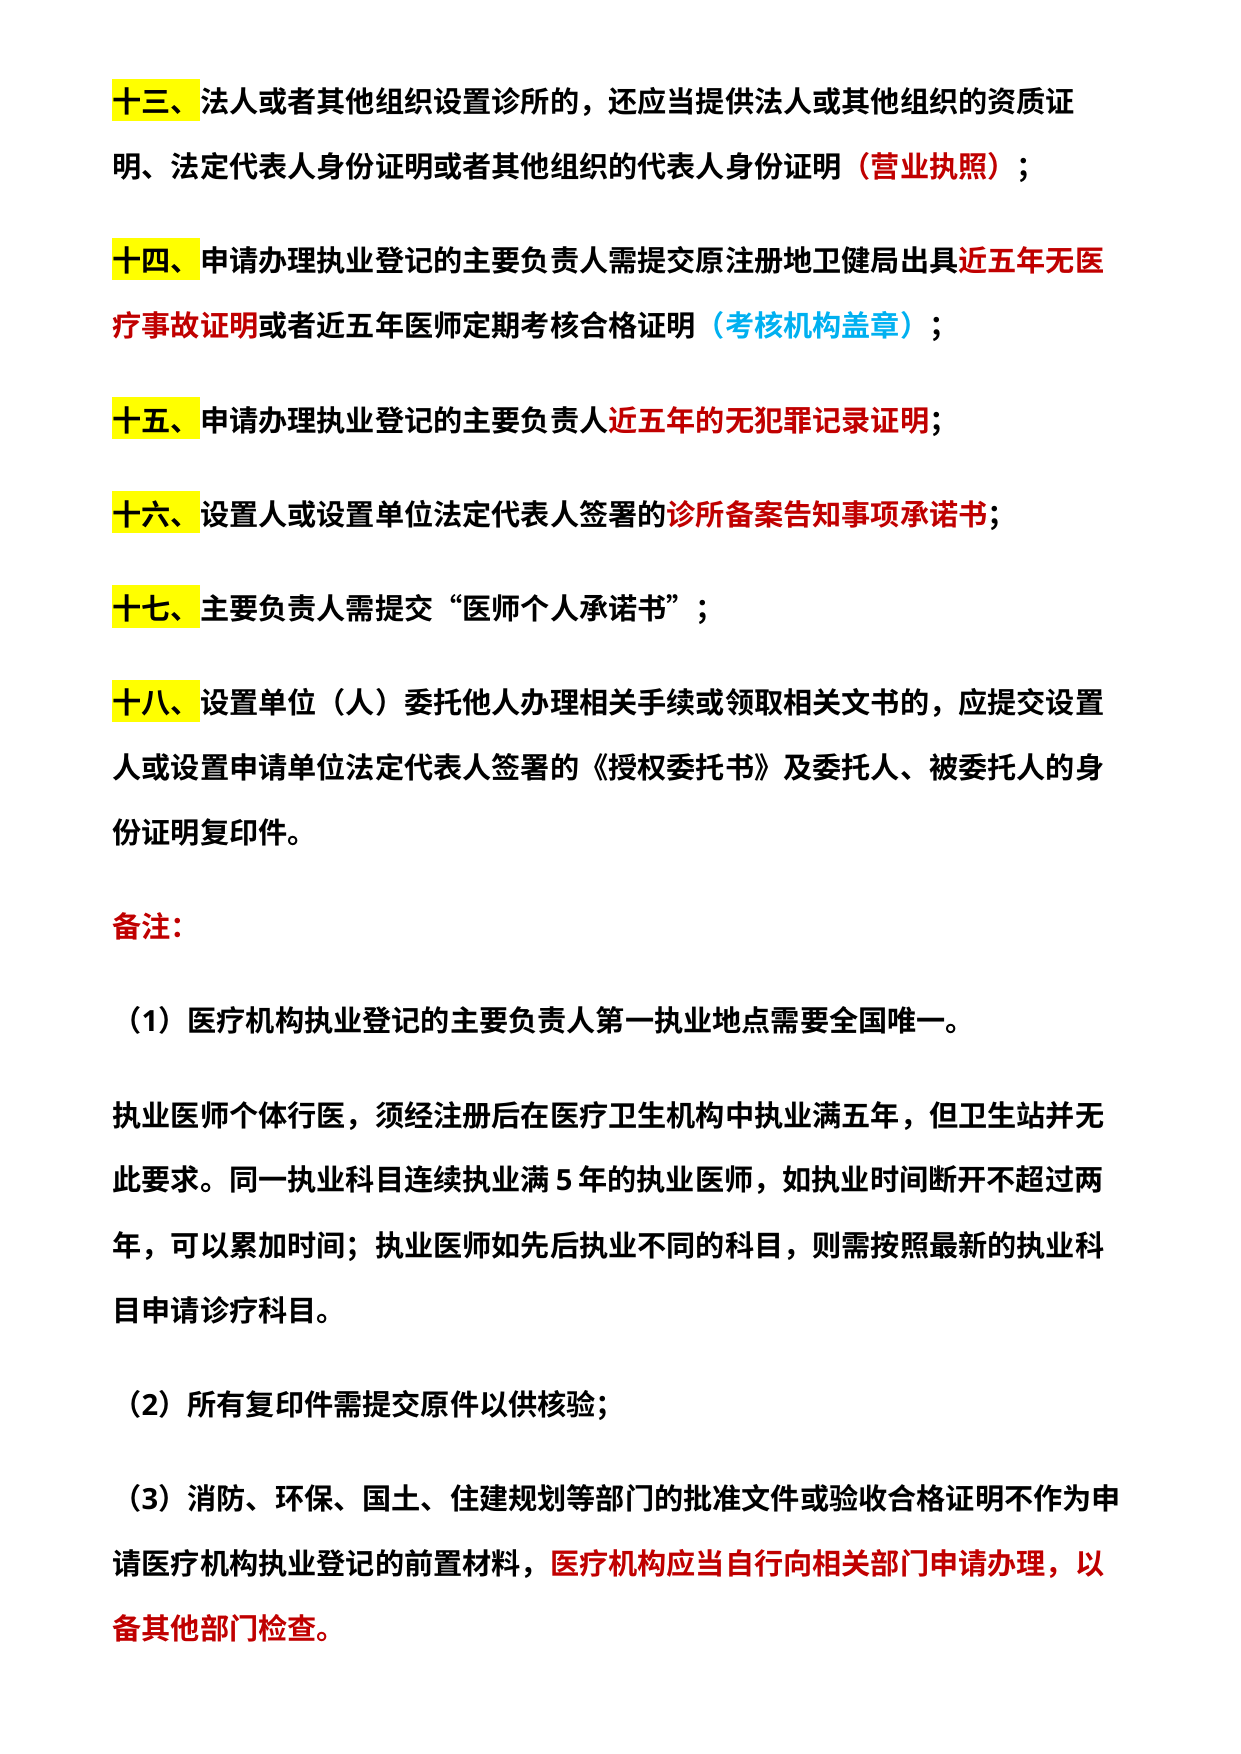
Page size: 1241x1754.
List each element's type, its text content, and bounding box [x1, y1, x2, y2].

text 十八、设置单位（人）委托他人办理相关手续或领取相关文书的，应提交设置人或设置申请单位法定代表人签署的《授权委托书》及委托人、被委托人的身份证明复印件。 [112, 668, 1128, 863]
text 十三、法人或者其他组织设置诊所的，还应当提供法人或其他组织的资质证明、法定代表人身份证明或者其他组织的代表人身份证明（营业执照）； [112, 67, 1128, 197]
text 备注： [112, 892, 1128, 957]
text 十四、申请办理执业登记的主要负责人需提交原注册地卫健局出具近五年无医疗事故证明或者近五年医师定期考核合格证明（考核机构盖章）； [112, 227, 1128, 357]
text 十六、设置人或设置单位法定代表人签署的诊所备案告知事项承诺书； [112, 480, 1128, 545]
text 执业医师个体行医，须经注册后在医疗卫生机构中执业满五年，但卫生站并无此要求。同一执业科目连续执业满5年的执业医师，如执业时间断开不超过两年，可以累加时间；执业医师如先后执业不同的科目，则需按照最新的执业科目申请诊疗科目。 [112, 1081, 1128, 1341]
text 十五、申请办理执业登记的主要负责人近五年的无犯罪记录证明； [112, 386, 1128, 451]
text 十七、主要负责人需提交“医师个人承诺书”； [112, 574, 1128, 639]
text （2）所有复印件需提交原件以供核验； [112, 1370, 1128, 1435]
text （3）消防、环保、国土、住建规划等部门的批准文件或验收合格证明不作为申请医疗机构执业登记的前置材料，医疗机构应当自行向相关部门申请办理，以备其他部门检查。 [112, 1464, 1128, 1659]
text （1）医疗机构执业登记的主要负责人第一执业地点需要全国唯一。 [112, 987, 1128, 1052]
